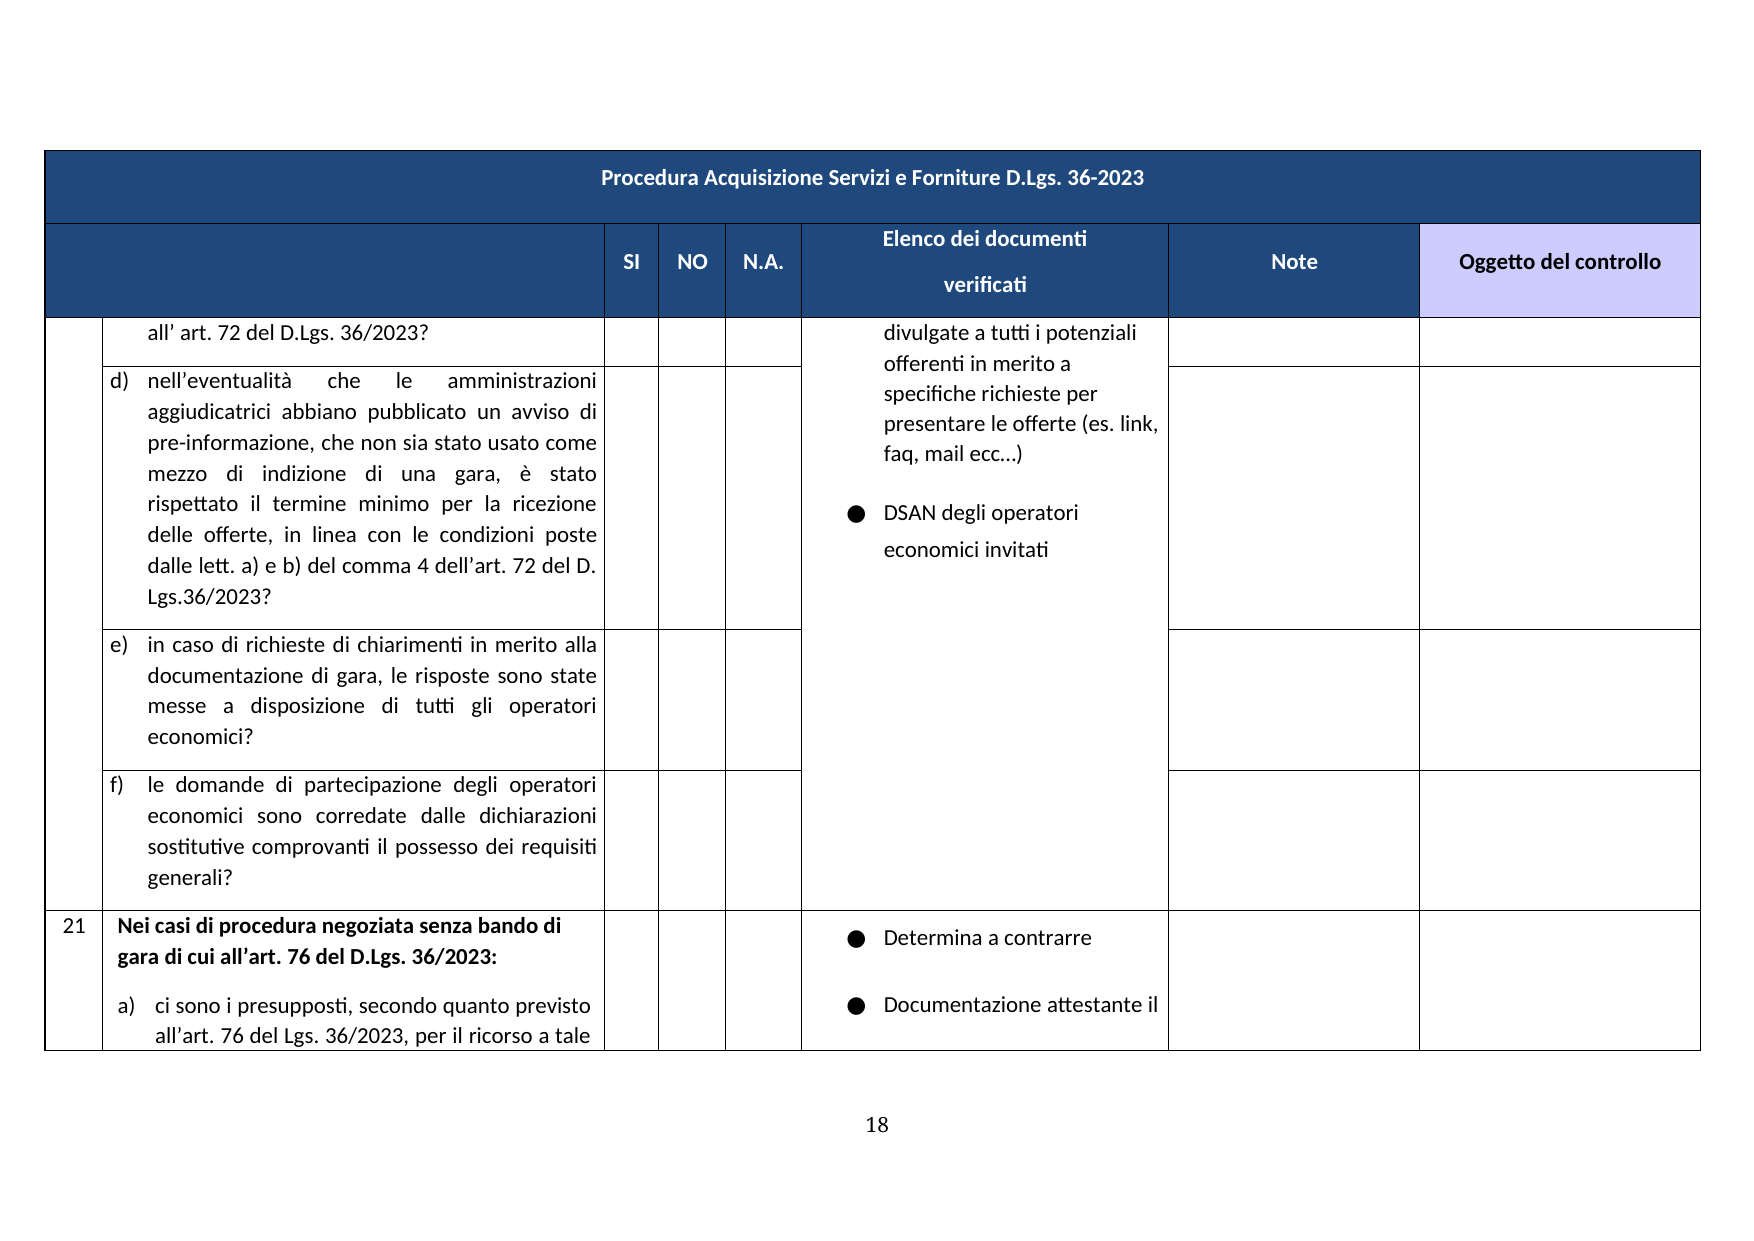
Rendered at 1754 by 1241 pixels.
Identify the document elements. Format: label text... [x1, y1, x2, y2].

table_cell [605, 771, 658, 910]
table_cell [726, 318, 801, 366]
table_cell Oggetto del controllo [1420, 224, 1700, 317]
table_cell [726, 911, 801, 1049]
table_cell [46, 224, 604, 317]
table_cell NO [659, 224, 725, 317]
table_cell [659, 318, 725, 366]
table_cell Elenco dei documenti verificati [802, 224, 1168, 317]
table_cell [659, 911, 725, 1049]
table_cell le domande di partecipazione degli operatori economici sono corredate dalle dichiarazioni sostitutive comprovanti il possesso dei requisiti generali? [103, 771, 604, 910]
table_cell [726, 630, 801, 769]
table_cell [1169, 630, 1419, 769]
table_cell [605, 911, 658, 1049]
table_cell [103, 911, 604, 1049]
table_cell [726, 367, 801, 629]
table_cell [726, 771, 801, 910]
table_cell [1420, 911, 1700, 1049]
table_cell [605, 630, 658, 769]
table_cell [659, 771, 725, 910]
table_cell in caso di richieste di chiarimenti in merito alla documentazione di gara, le risposte sono state messe a disposizione di tutti gli operatori economici? [103, 630, 604, 769]
table_header Procedura Acquisizione Servizi e Forniture D.Lgs. 36-2023 [46, 151, 1700, 223]
table_cell [1169, 318, 1419, 366]
table_cell SI [605, 224, 658, 317]
table_cell [1169, 367, 1419, 629]
table_cell Note [1169, 224, 1419, 317]
table_cell [605, 367, 658, 629]
table_cell nell’eventualità che le amministrazioni aggiudicatrici abbiano pubblicato un avviso di pre-informazione, che non sia stato usato come mezzo di indizione di una gara, è stato rispettato il termine minimo per la ricezione delle offerte, in linea con le condizioni poste dalle lett. a) e b) del comma 4 dell’art. 72 del D. Lgs.36/2023? [103, 367, 604, 629]
table_cell [605, 318, 658, 366]
table_cell [1420, 630, 1700, 769]
table_cell [1169, 771, 1419, 910]
table_cell 21 [46, 911, 102, 1049]
table_cell [1420, 367, 1700, 629]
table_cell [802, 911, 1168, 1049]
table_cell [103, 318, 604, 366]
table_cell [1420, 318, 1700, 366]
table_cell [1169, 911, 1419, 1049]
table_cell N.A. [726, 224, 801, 317]
table_cell [659, 367, 725, 629]
table_cell [1420, 771, 1700, 910]
table_cell [659, 630, 725, 769]
